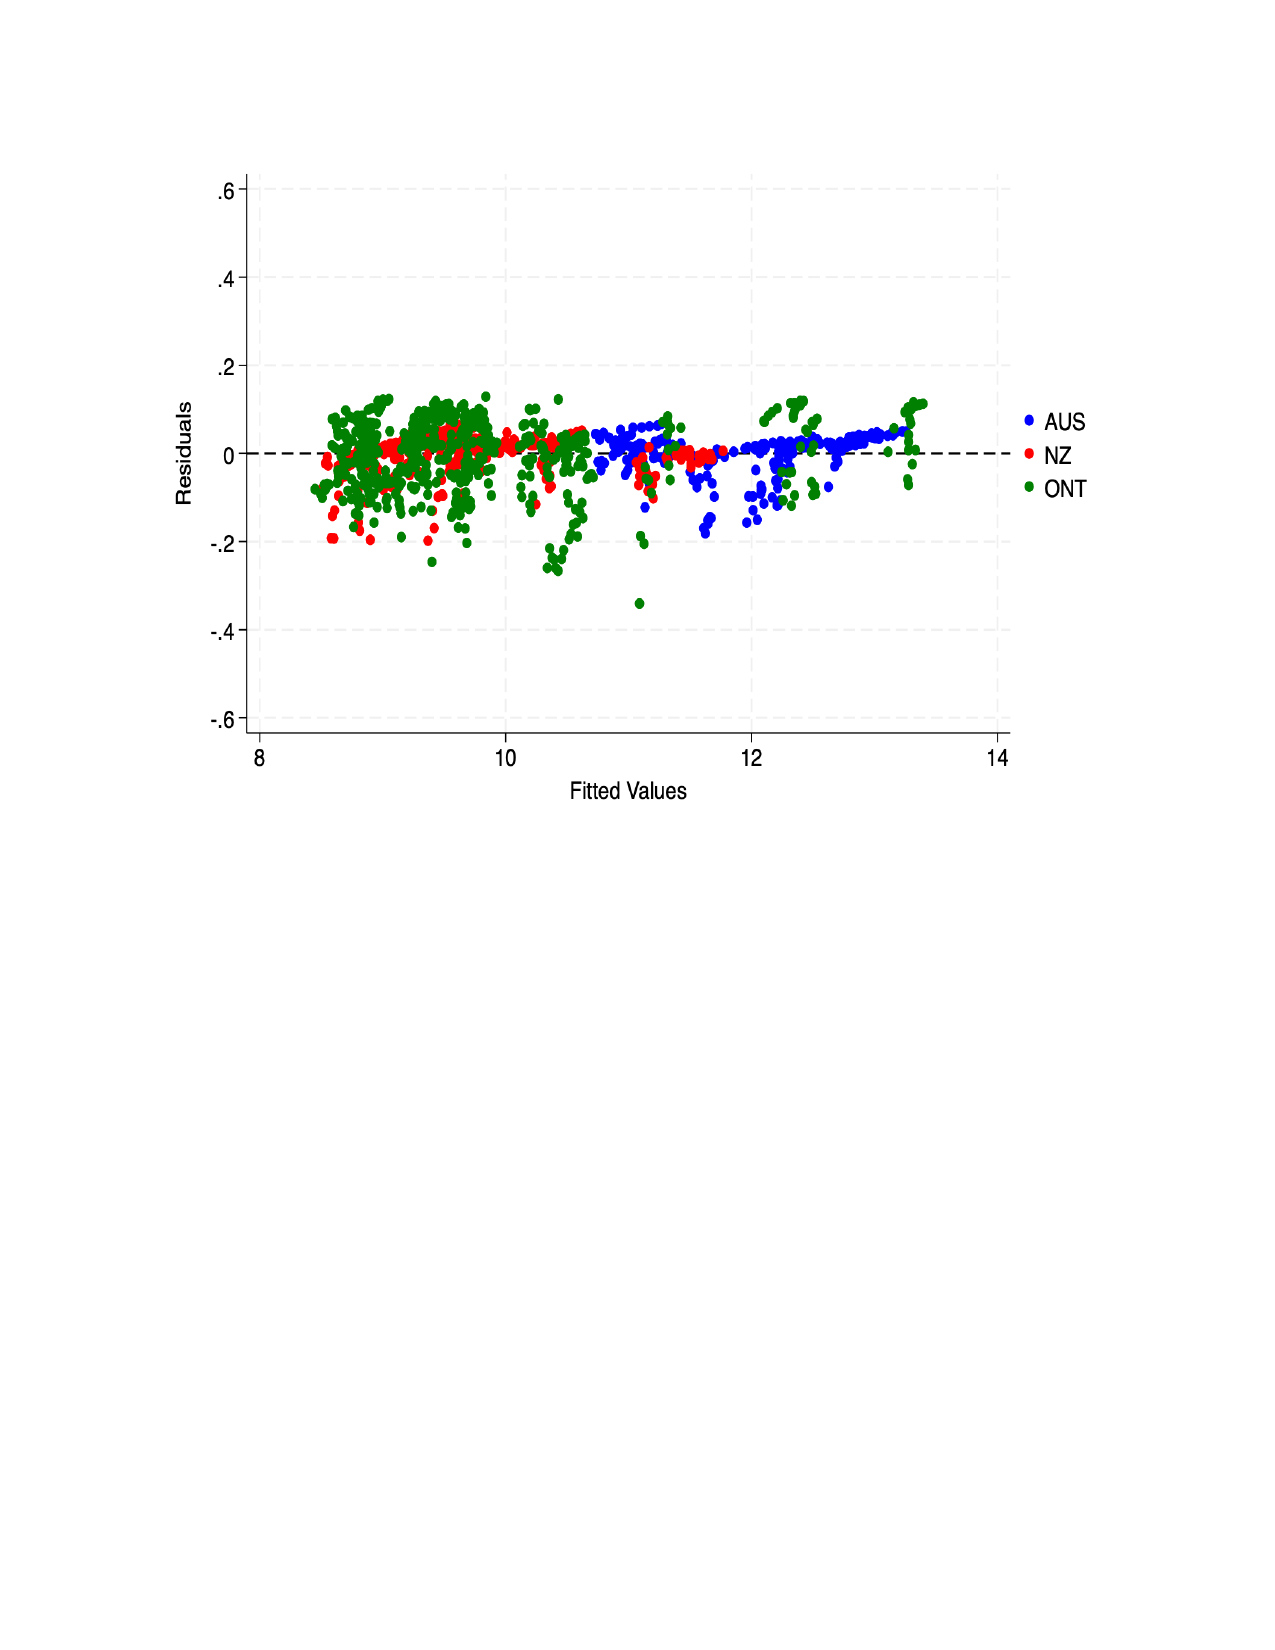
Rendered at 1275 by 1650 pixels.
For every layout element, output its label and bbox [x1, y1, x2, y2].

picture [150, 150, 1125, 833]
